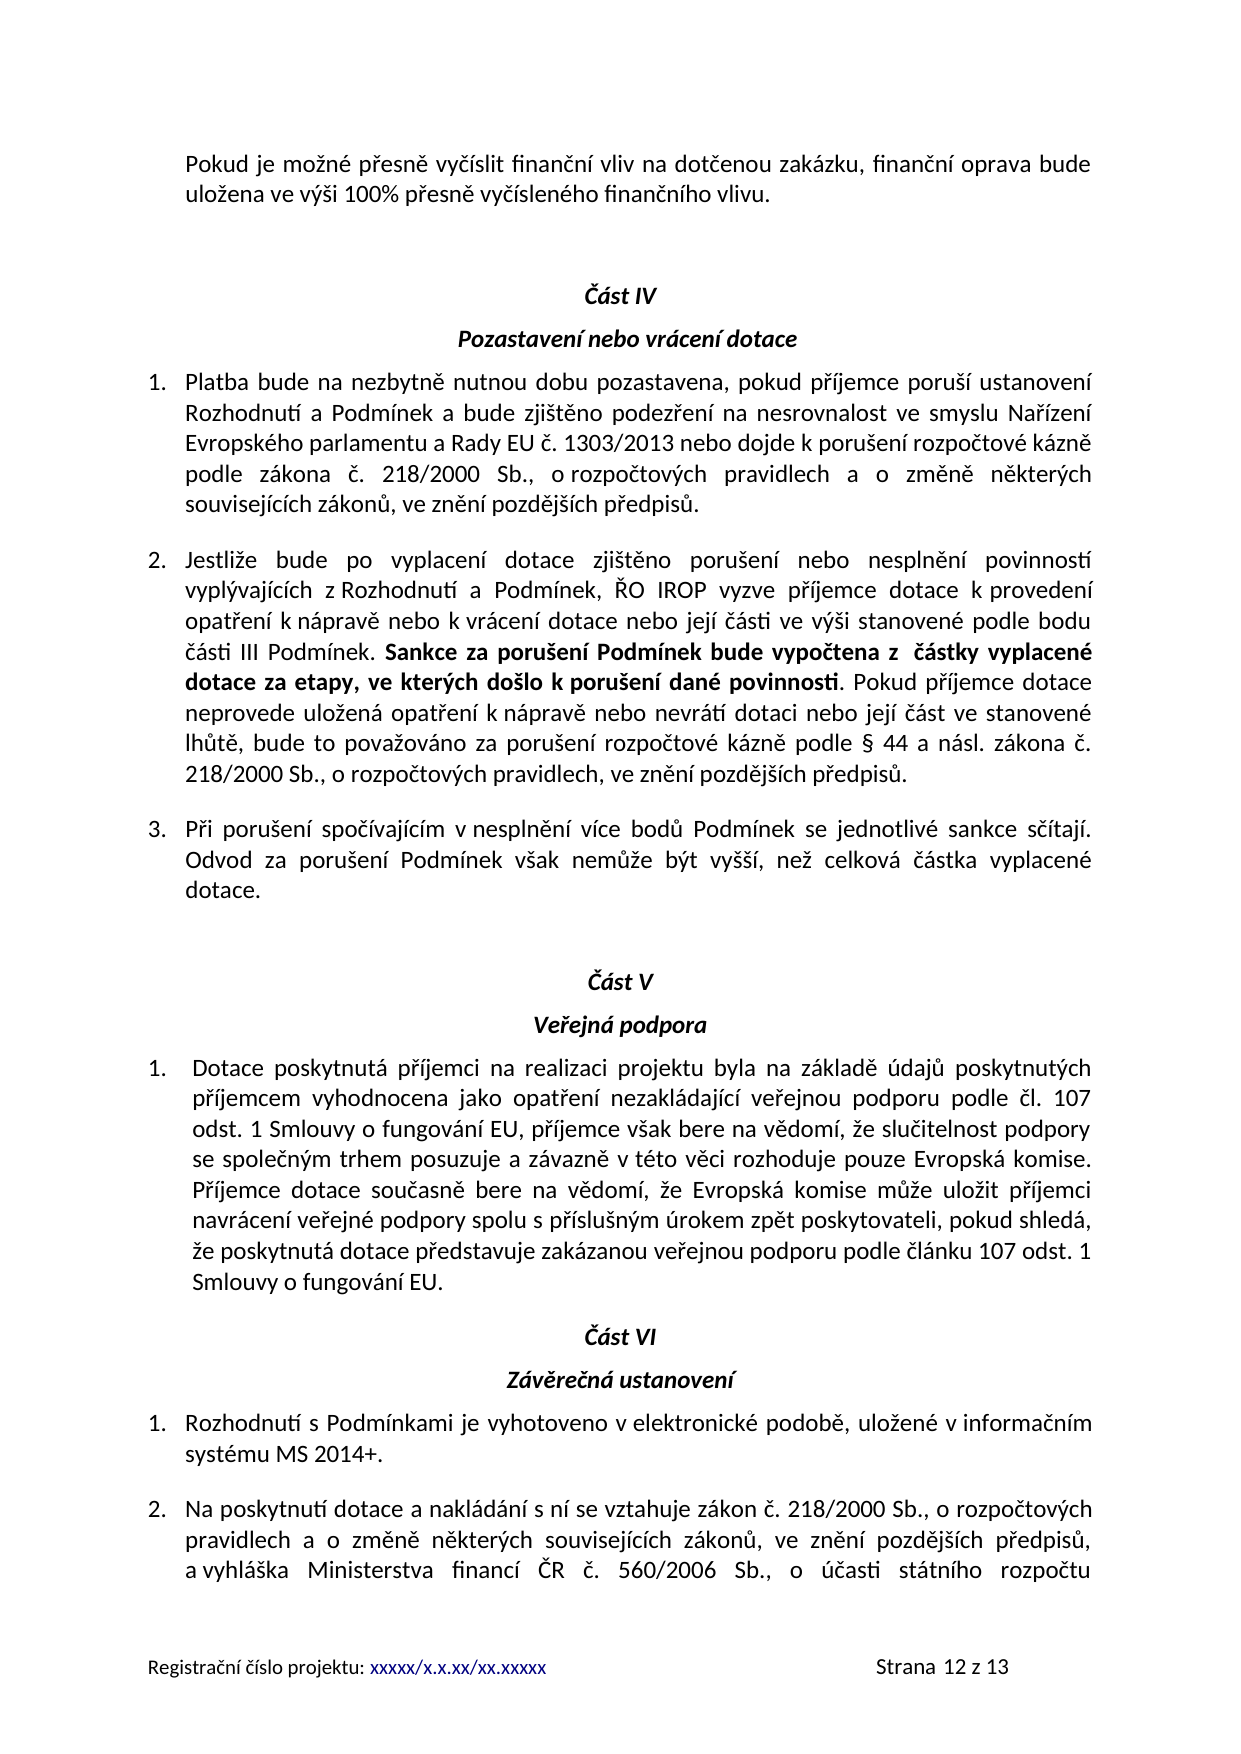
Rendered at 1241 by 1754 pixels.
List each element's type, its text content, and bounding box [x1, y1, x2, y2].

text Pokud je možné přesně vyčíslit finanční vliv na dotčenou zakázku, finanční oprava bude uložena ve výši 100% přesně vyčísleného finančního vlivu. [185, 148, 1092, 209]
list Jestliže bude po vyplacení dotace zjištěno porušení nebo nesplnění povinností vyplývajících z Rozhodnutí a Podmínek, ŘO IROP vyzve příjemce dotace k provedení opatření k nápravě nebo k vrácení dotace nebo její části ve výši stanovené podle bodu části III Podmínek. Sankce za porušení Podmínek bude vypočtena z částky vyplacené dotace za etapy, ve kterých došlo k porušení dané povinnosti. Pokud příjemce dotace neprovede uložená opatření k nápravě nebo nevrátí dotaci nebo její část ve stanovené lhůtě, bude to považováno za porušení rozpočtové kázně podle § 44 a násl. zákona č. 218/2000 Sb., o rozpočtových pravidlech, ve znění pozdějších předpisů. [148, 544, 1092, 788]
text Závěrečná ustanovení [148, 1364, 1092, 1395]
text Část IV [148, 281, 1092, 311]
list Platba bude na nezbytně nutnou dobu pozastavena, pokud příjemce poruší ustanovení Rozhodnutí a Podmínek a bude zjištěno podezření na nesrovnalost ve smyslu Nařízení Evropského parlamentu a Rady EU č. 1303/2013 nebo dojde k porušení rozpočtové kázně podle zákona č. 218/2000 Sb., o rozpočtových pravidlech a o změně některých souvisejících zákonů, ve znění pozdějších předpisů. [148, 367, 1092, 519]
text Část VI [148, 1321, 1092, 1352]
list Dotace poskytnutá příjemci na realizaci projektu byla na základě údajů poskytnutých příjemcem vyhodnocena jako opatření nezakládající veřejnou podporu podle čl. 107 odst. 1 Smlouvy o fungování EU, příjemce však bere na vědomí, že slučitelnost podpory se společným trhem posuzuje a závazně v této věci rozhoduje pouze Evropská komise. Příjemce dotace současně bere na vědomí, že Evropská komise může uložit příjemci navrácení veřejné podpory spolu s příslušným úrokem zpět poskytovateli, pokud shledá, že poskytnutá dotace představuje zakázanou veřejnou podporu podle článku 107 odst. 1 Smlouvy o fungování EU. [148, 1052, 1092, 1296]
text Část V [148, 966, 1092, 996]
text Veřejná podpora [148, 1009, 1092, 1039]
list Rozhodnutí s Podmínkami je vyhotoveno v elektronické podobě, uložené v informačním systému MS 2014+. [148, 1407, 1092, 1468]
text Pozastavení nebo vrácení dotace [162, 323, 1092, 354]
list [148, 1493, 1092, 1585]
list Při porušení spočívajícím v nesplnění více bodů Podmínek se jednotlivé sankce sčítají. Odvod za porušení Podmínek však nemůže být vyšší, než celková částka vyplacené dotace. [148, 813, 1092, 905]
